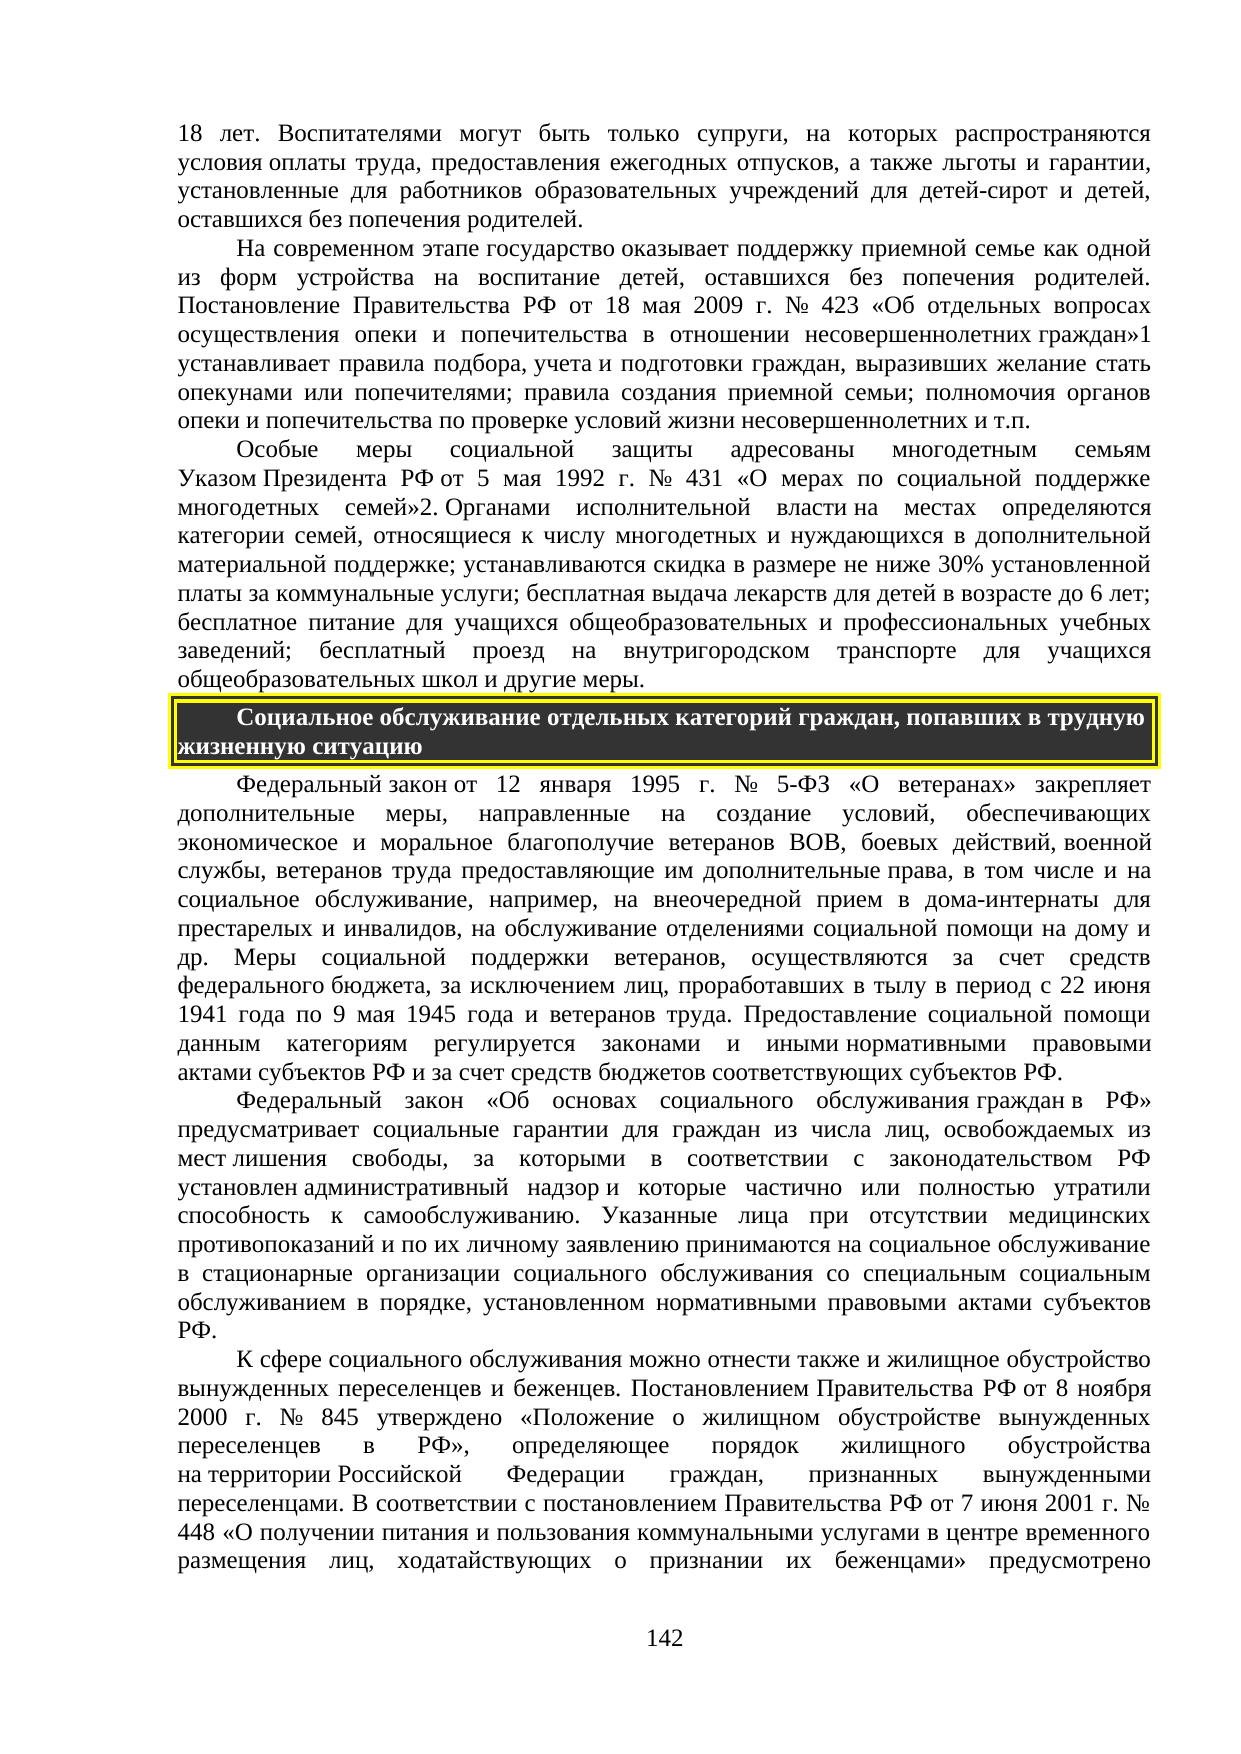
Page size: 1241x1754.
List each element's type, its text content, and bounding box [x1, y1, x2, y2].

text Федеральный закон «Об основах социального обслуживания граждан в РФ» предусматривает социальные гарантии для граждан из числа лиц, освобождаемых из мест лишения свободы, за которыми в соответствии с законодательством РФ установлен административный надзор и которые частично или полностью утратили способность к самообслуживанию. Указанные лица при отсутствии медицинских противопоказаний и по их личному заявлению принимаются на социальное обслуживание в стационарные организации социального обслуживания со специальным социальным обслуживанием в порядке, установленном нормативными правовыми актами субъектов РФ. [177, 1086, 1152, 1344]
text Федеральный закон от 12 января 1995 г. № 5-ФЗ «О ветеранах» закрепляет дополнительные меры, направленные на создание условий, обеспечивающих экономическое и моральное благополучие ветеранов ВОВ, боевых действий, военной службы, ветеранов труда предоставляющие им дополнительные права, в том числе и на социальное обслуживание, например, на внеочередной прием в дома-интернаты для престарелых и инвалидов, на обслуживание отделениями социальной помощи на дому и др. Меры социальной поддержки ветеранов, осуществляются за счет средств федерального бюджета, за исключением лиц, проработавших в тылу в период с 22 июня 1941 года по 9 мая 1945 года и ветеранов труда. Предоставление социальной помощи данным категориям регулируется законами и иными нормативными правовыми актами субъектов РФ и за счет средств бюджетов соответствующих субъектов РФ. [177, 769, 1152, 1086]
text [177, 1344, 1152, 1574]
text Социальное обслуживание отдельных категорий граждан, попавших в трудную жизненную ситуацию [171, 696, 1158, 766]
text Особые меры социальной защиты адресованы многодетным семьям Указом Президента РФ от 5 мая 1992 г. № 431 «О мерах по социальной поддержке многодетных семей»2. Органами исполнительной власти на местах определяются категории семей, относящиеся к числу многодетных и нуждающихся в дополнительной материальной поддержке; устанавливаются скидка в размере не ниже 30% установленной платы за коммунальные услуги; бесплатная выдача лекарств для детей в возрасте до 6 лет; бесплатное питание для учащихся общеобразовательных и профессиональных учебных заведений; бесплатный проезд на внутригородском транспорте для учащихся общеобразовательных школ и другие меры. [177, 434, 1152, 693]
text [177, 118, 1152, 233]
text На современном этапе государство оказывает поддержку приемной семье как одной из форм устройства на воспитание детей, оставшихся без попечения родителей. Постановление Правительства РФ от 18 мая 2009 г. № 423 «Об отдельных вопросах осуществления опеки и попечительства в отношении несовершеннолетних граждан»1 устанавливает правила подбора, учета и подготовки граждан, выразивших желание стать опекунами или попечителями; правила создания приемной семьи; полномочия органов опеки и попечительства по проверке условий жизни несовершеннолетних и т.п. [177, 233, 1152, 434]
